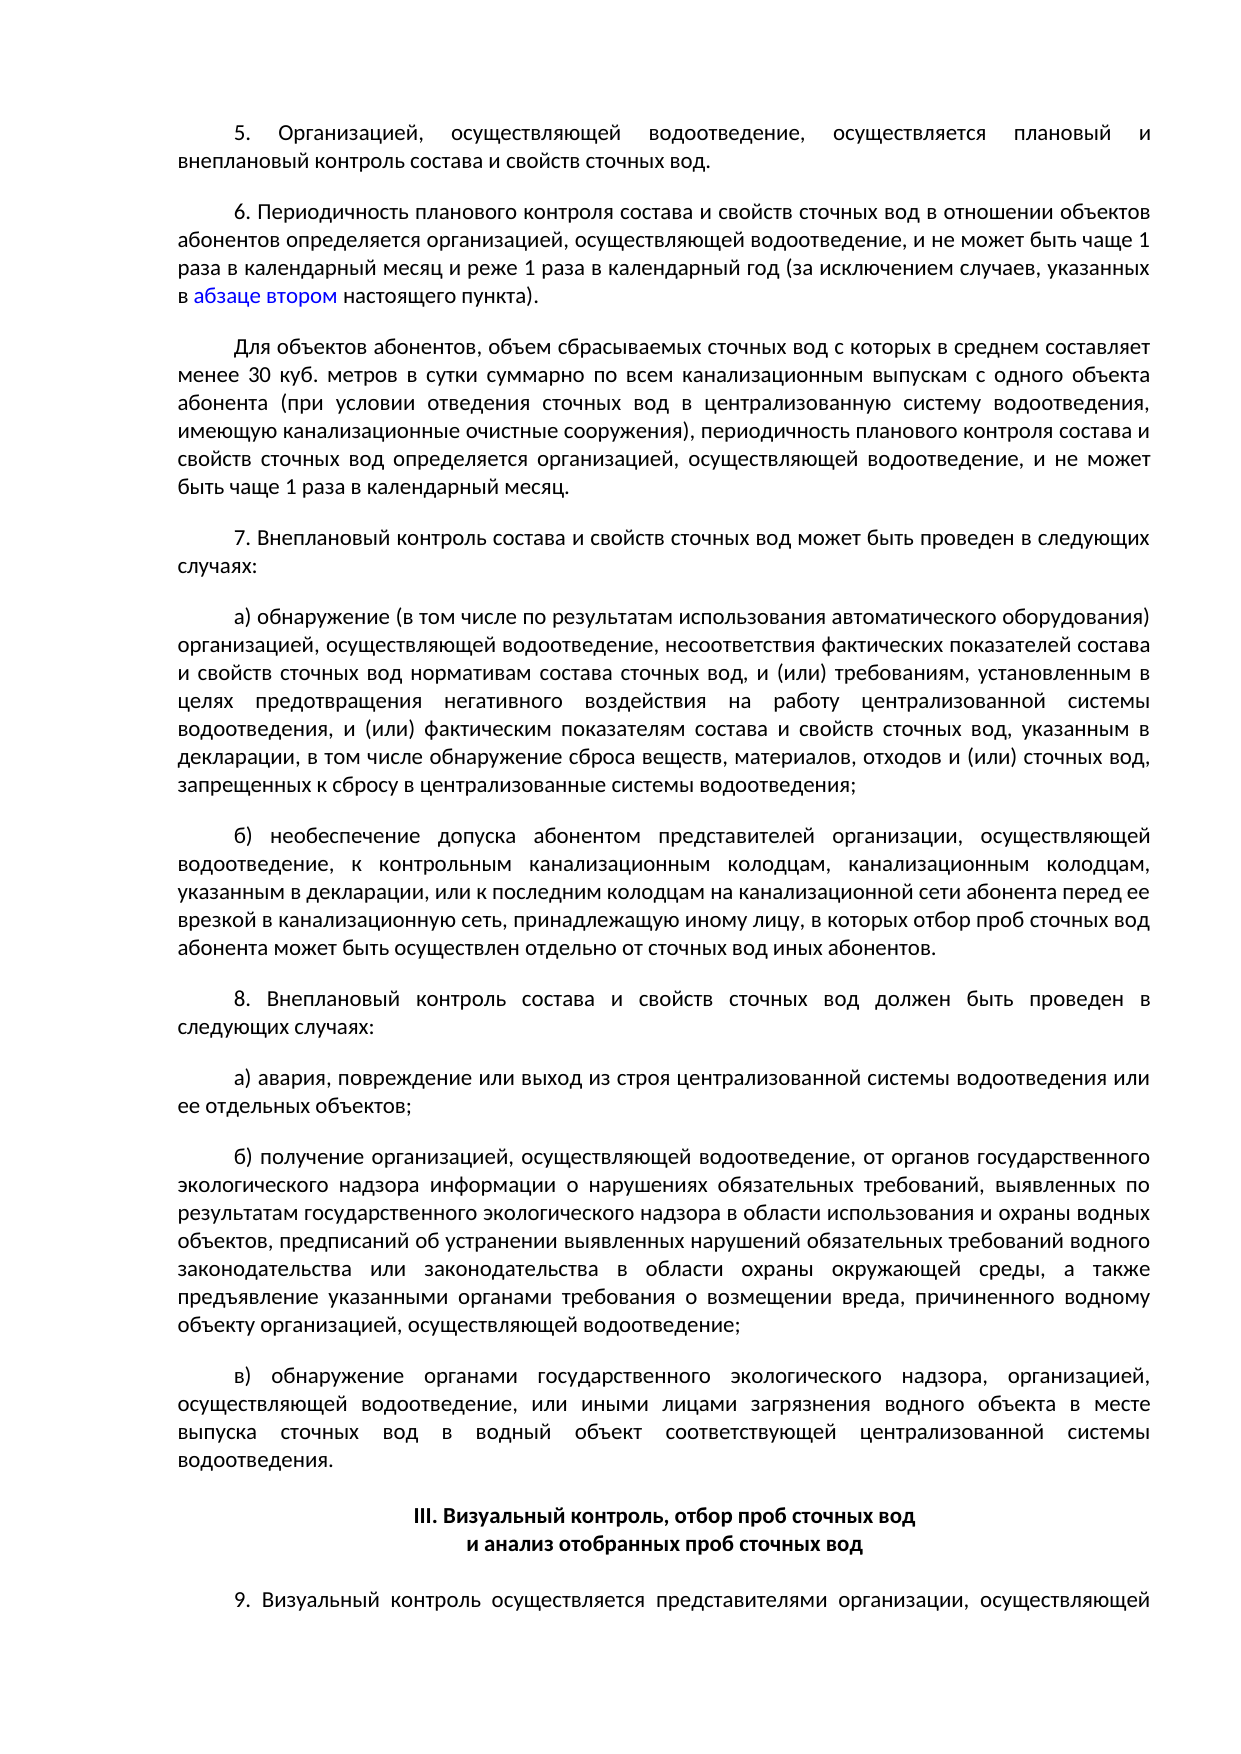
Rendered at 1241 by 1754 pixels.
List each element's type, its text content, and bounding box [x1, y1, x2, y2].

text б) получение организацией, осуществляющей водоотведение, от органов государственного экологического надзора информации о нарушениях обязательных требований, выявленных по результатам государственного экологического надзора в области использования и охраны водных объектов, предписаний об устранении выявленных нарушений обязательных требований водного законодательства или законодательства в области охраны окружающей среды, а также предъявление указанными органами требования о возмещении вреда, причиненного водному объекту организацией, осуществляющей водоотведение; [177, 1142, 1152, 1338]
text 8. Внеплановый контроль состава и свойств сточных вод должен быть проведен в следующих случаях: [177, 984, 1152, 1040]
text 6. Периодичность планового контроля состава и свойств сточных вод в отношении объектов абонентов определяется организацией, осуществляющей водоотведение, и не может быть чаще 1 раза в календарный месяц и реже 1 раза в календарный год (за исключением случаев, указанных в абзаце втором настоящего пункта). [177, 197, 1152, 309]
text 5. Организацией, осуществляющей водоотведение, осуществляется плановый и внеплановый контроль состава и свойств сточных вод. [177, 118, 1152, 174]
text а) авария, повреждение или выход из строя централизованной системы водоотведения или ее отдельных объектов; [177, 1063, 1152, 1119]
title и анализ отобранных проб сточных вод [177, 1529, 1152, 1557]
text 7. Внеплановый контроль состава и свойств сточных вод может быть проведен в следующих случаях: [177, 523, 1152, 579]
text Для объектов абонентов, объем сбрасываемых сточных вод с которых в среднем составляет менее 30 куб. метров в сутки суммарно по всем канализационным выпускам с одного объекта абонента (при условии отведения сточных вод в централизованную систему водоотведения, имеющую канализационные очистные сооружения), периодичность планового контроля состава и свойств сточных вод определяется организацией, осуществляющей водоотведение, и не может быть чаще 1 раза в календарный месяц. [177, 332, 1152, 500]
text а) обнаружение (в том числе по результатам использования автоматического оборудования) организацией, осуществляющей водоотведение, несоответствия фактических показателей состава и свойств сточных вод нормативам состава сточных вод, и (или) требованиям, установленным в целях предотвращения негативного воздействия на работу централизованной системы водоотведения, и (или) фактическим показателям состава и свойств сточных вод, указанным в декларации, в том числе обнаружение сброса веществ, материалов, отходов и (или) сточных вод, запрещенных к сбросу в централизованные системы водоотведения; [177, 602, 1152, 798]
text в) обнаружение органами государственного экологического надзора, организацией, осуществляющей водоотведение, или иными лицами загрязнения водного объекта в месте выпуска сточных вод в водный объект соответствующей централизованной системы водоотведения. [177, 1361, 1152, 1473]
text б) необеспечение допуска абонентом представителей организации, осуществляющей водоотведение, к контрольным канализационным колодцам, канализационным колодцам, указанным в декларации, или к последним колодцам на канализационной сети абонента перед ее врезкой в канализационную сеть, принадлежащую иному лицу, в которых отбор проб сточных вод абонента может быть осуществлен отдельно от сточных вод иных абонентов. [177, 821, 1152, 961]
title III. Визуальный контроль, отбор проб сточных вод [177, 1501, 1152, 1529]
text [177, 1585, 1152, 1613]
